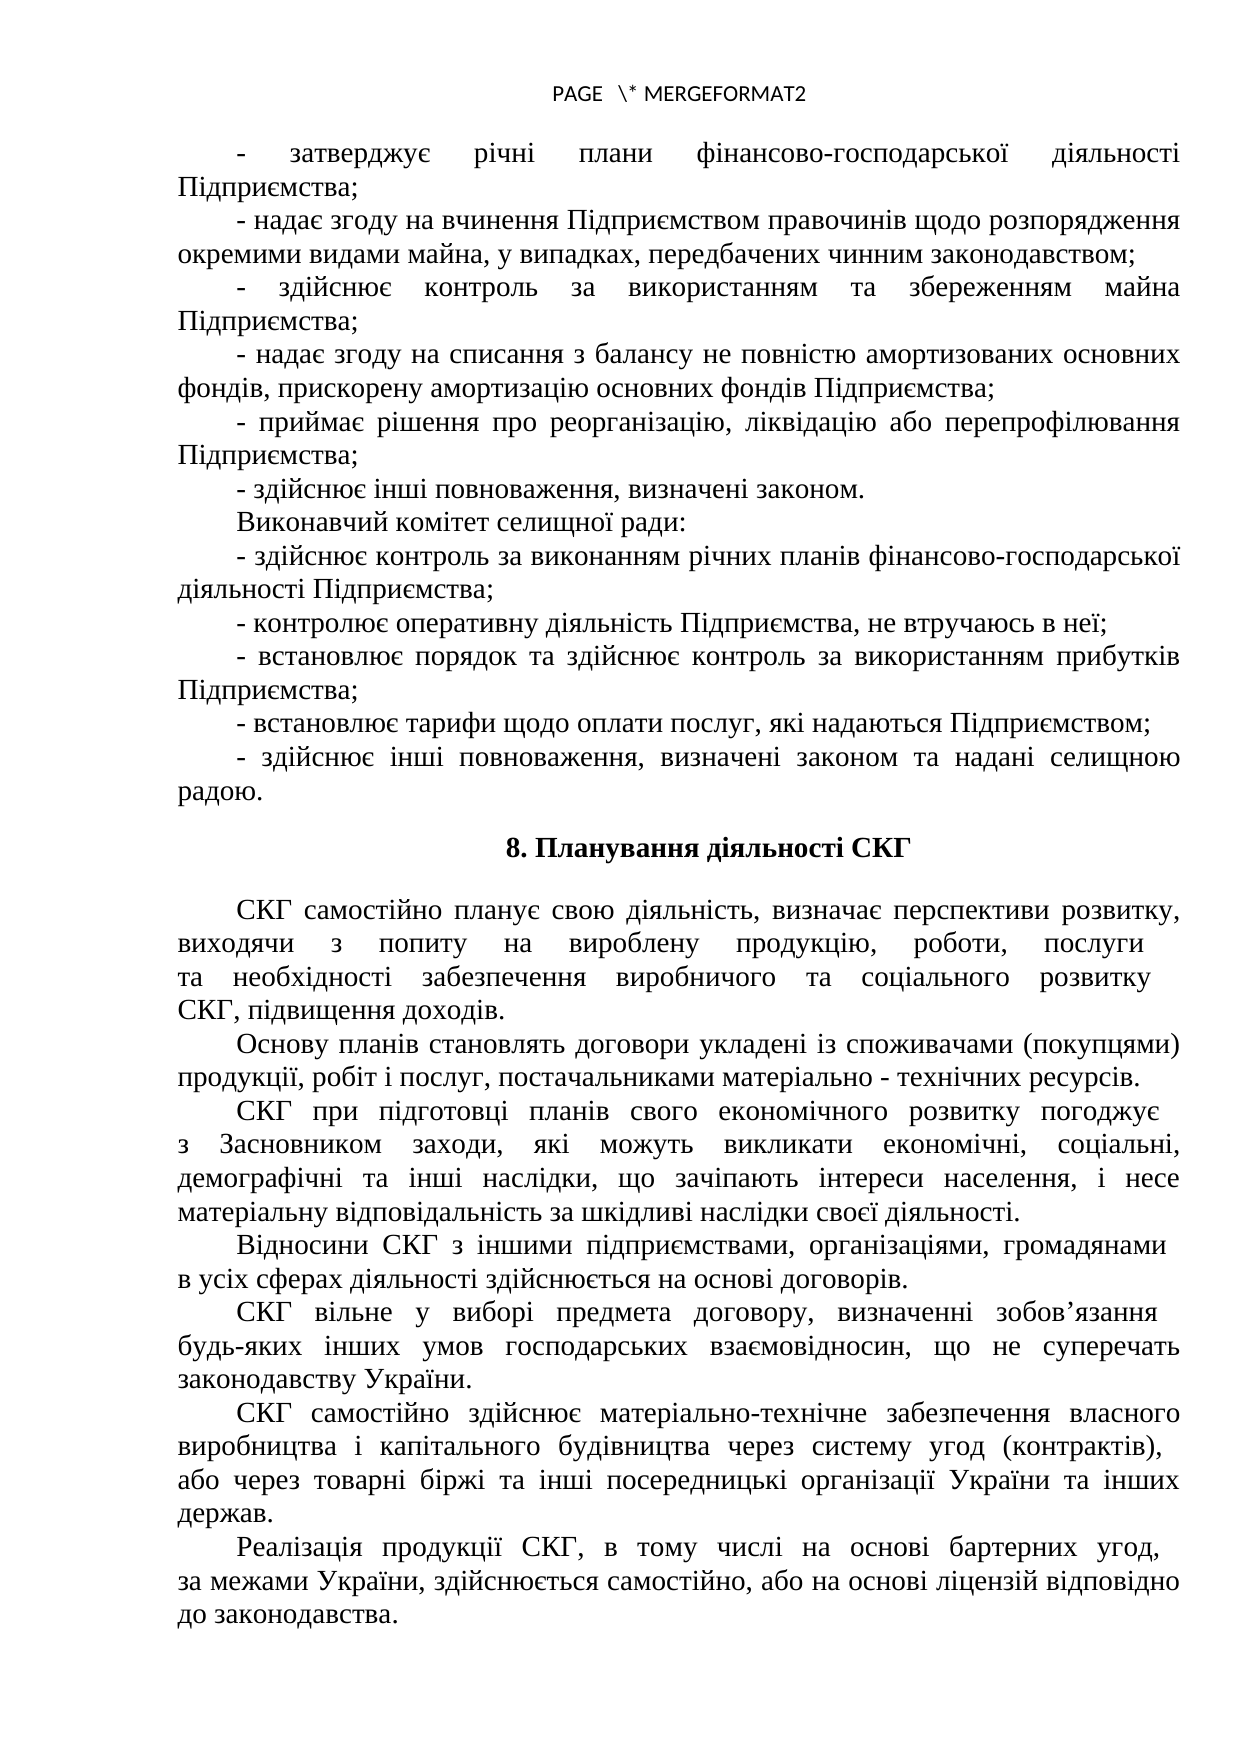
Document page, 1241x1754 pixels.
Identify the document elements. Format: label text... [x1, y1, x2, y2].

text - здійснює контроль за виконанням річних планів фінансово-господарської діяльності Підприємства; [177, 538, 1181, 605]
text СКГ самостійно планує свою діяльність, визначає перспективи розвитку, виходячи з попиту на вироблену продукцію, роботи, послуги та необхідності забезпечення виробничого та соціального розвитку СКГ, підвищення доходів. [177, 892, 1181, 1026]
text СКГ при підготовці планів свого економічного розвитку погоджує з Засновником заходи, які можуть викликати економічні, соціальні, демографічні та інші наслідки, що зачіпають інтереси населення, і несе матеріальну відповідальність за шкідливі наслідки своєї діяльності. [177, 1093, 1181, 1227]
text - встановлює порядок та здійснює контроль за використанням прибутків Підприємства; [177, 638, 1181, 706]
text - затверджує річні плани фінансово-господарської діяльності Підприємства; [177, 135, 1181, 202]
text Реалізація продукції СКГ, в тому числі на основі бартерних угод, за межами України, здійснюється самостійно, або на основі ліцензій відповідно до законодавства. [177, 1529, 1181, 1630]
text - здійснює контроль за використанням та збереженням майна Підприємства; [177, 269, 1181, 337]
text 8. Планування діяльності СКГ [177, 830, 1181, 864]
text - здійснює інші повноваження, визначені законом. [177, 471, 1181, 504]
text Виконавчий комітет селищної ради: [177, 504, 1181, 538]
text - приймає рішення про реорганізацію, ліквідацію або перепрофілювання Підприємства; [177, 404, 1181, 471]
text - надає згоду на вчинення Підприємством правочинів щодо розпорядження окремими видами майна, у випадках, передбачених чинним законодавством; [177, 202, 1181, 269]
text Основу планів становлять договори укладені із споживачами (покупцями) продукції, робіт і послуг, постачальниками матеріально - технічних ресурсів. [177, 1026, 1181, 1093]
text - встановлює тарифи щодо оплати послуг, які надаються Підприємством; [177, 706, 1181, 739]
text - здійснює інші повноваження, визначені законом та надані селищною радою. [177, 739, 1181, 806]
text СКГ самостійно здійснює матеріально-технічне забезпечення власного виробництва і капітального будівництва через систему угод (контрактів), або через товарні біржі та інші посередницькі організації України та інших держав. [177, 1395, 1181, 1529]
text СКГ вільне у виборі предмета договору, визначенні зобов’язання будь-яких інших умов господарських взаємовідносин, що не суперечать законодавству України. [177, 1294, 1181, 1395]
text - контролює оперативну діяльність Підприємства, не втручаюсь в неї; [177, 605, 1181, 638]
text - надає згоду на списання з балансу не повністю амортизованих основних фондів, прискорену амортизацію основних фондів Підприємства; [177, 337, 1181, 404]
text Відносини СКГ з іншими підприємствами, організаціями, громадянами в усіх сферах діяльності здійснюється на основі договорів. [177, 1227, 1181, 1294]
